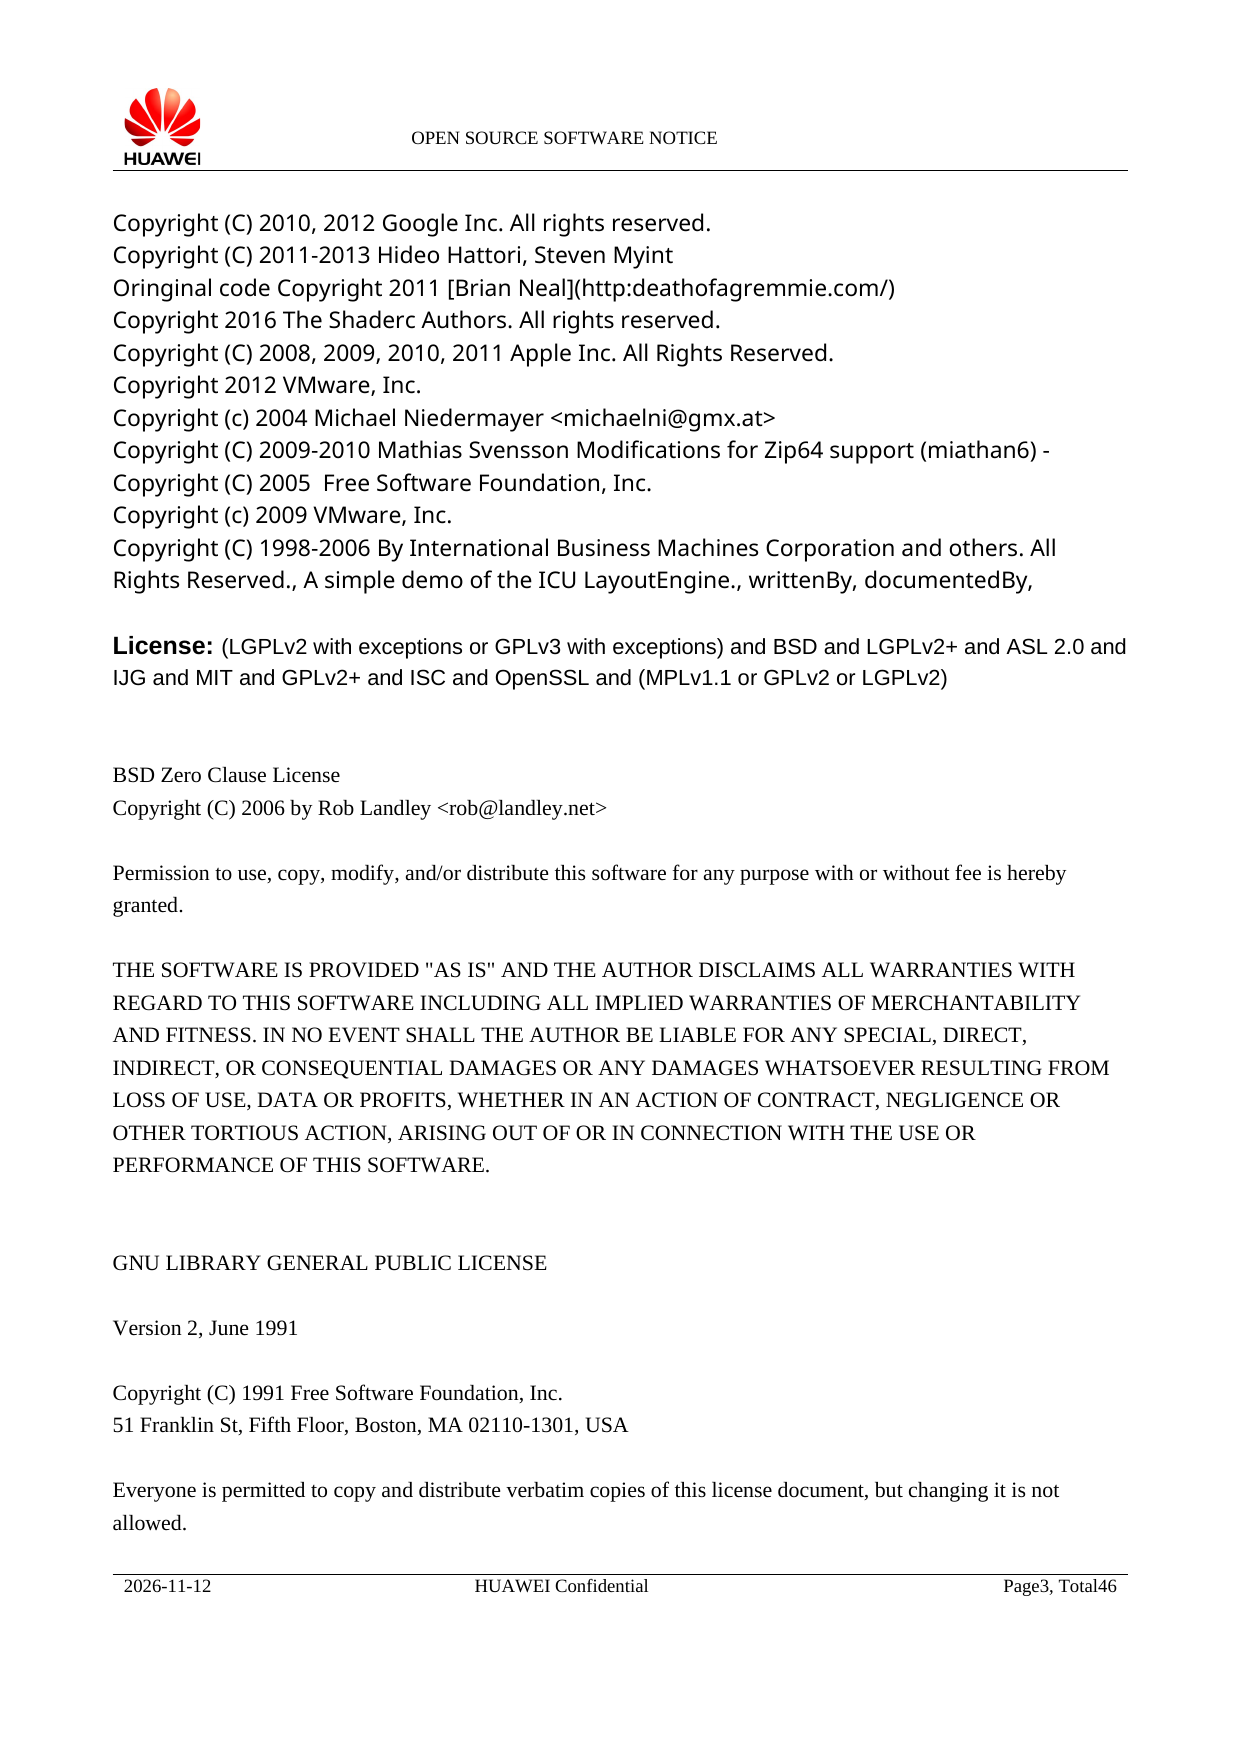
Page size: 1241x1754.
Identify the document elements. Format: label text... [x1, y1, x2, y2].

picture [124, 88, 201, 165]
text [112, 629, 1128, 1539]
